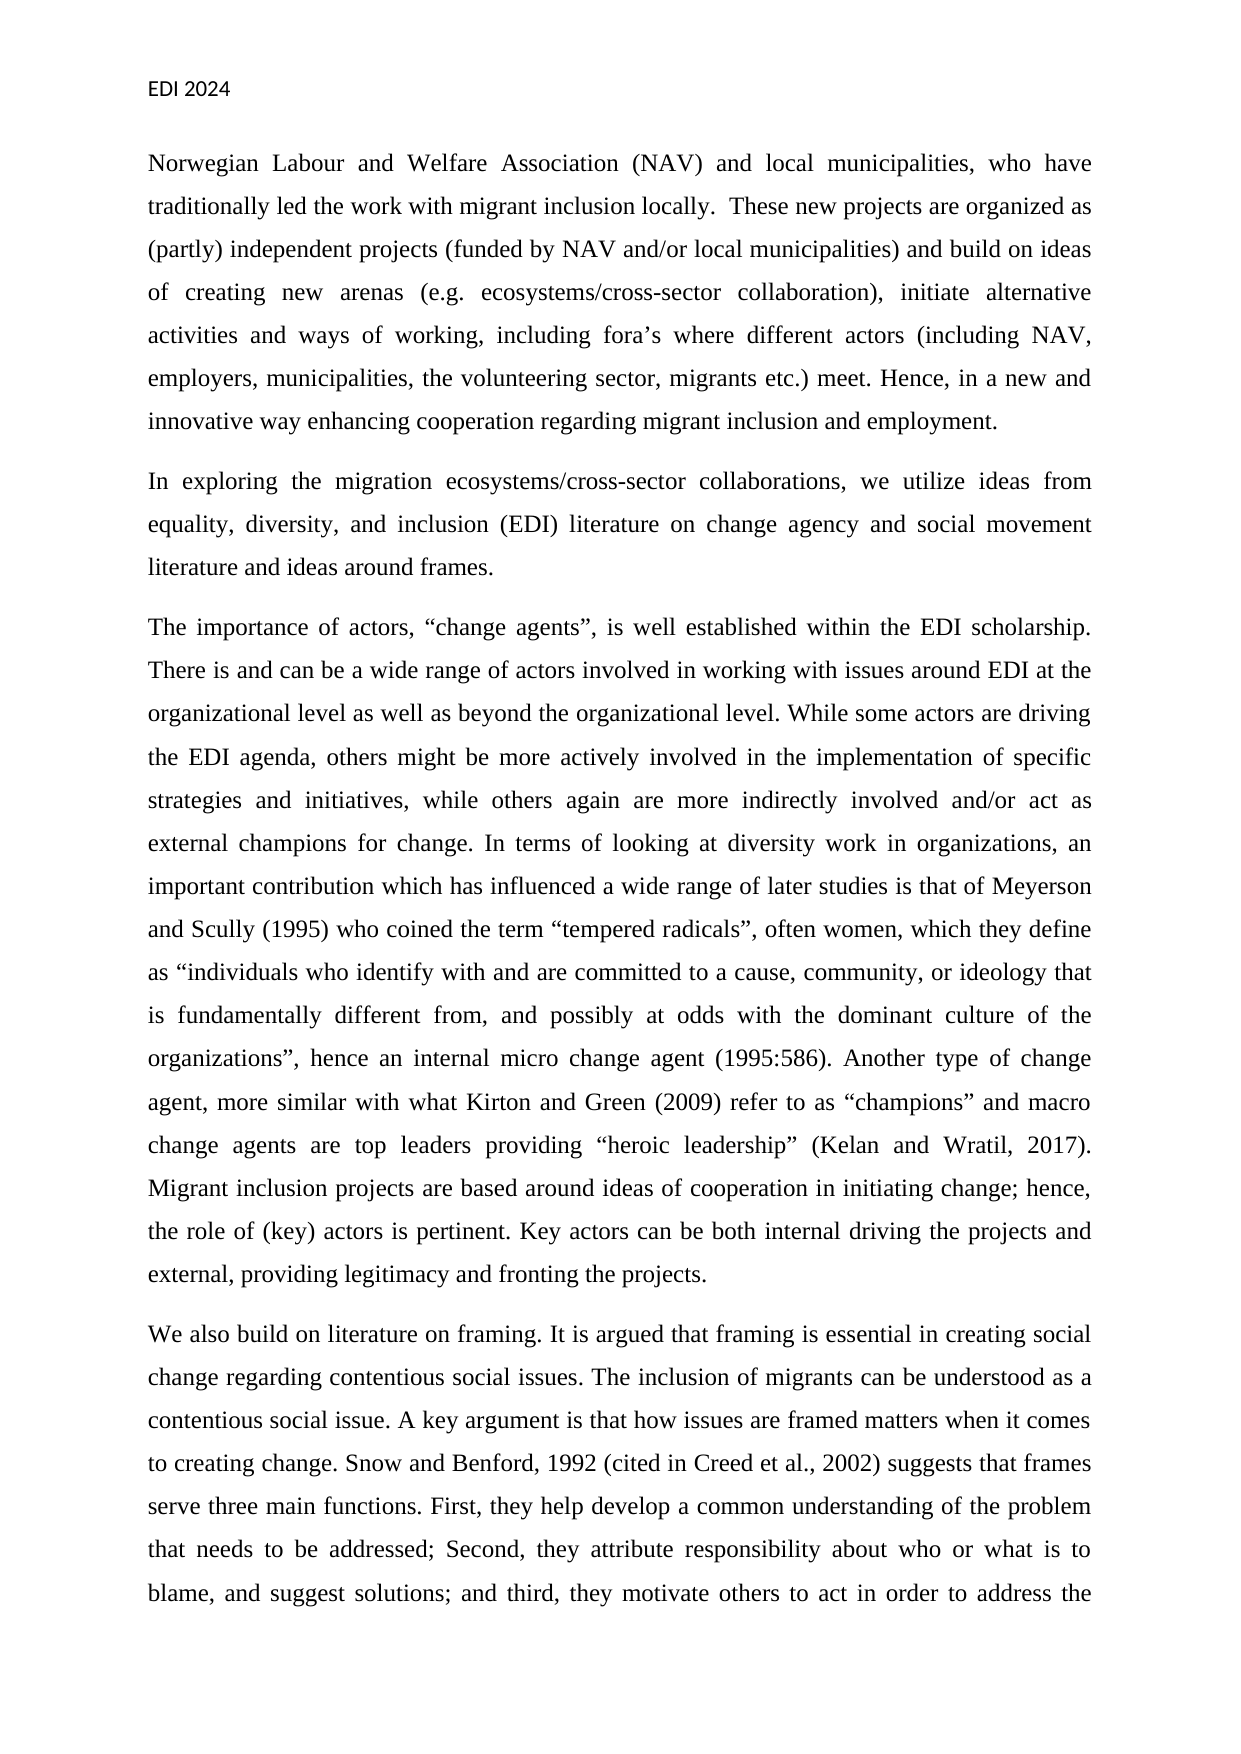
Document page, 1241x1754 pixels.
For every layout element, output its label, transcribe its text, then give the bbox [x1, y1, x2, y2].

text In exploring the migration ecosystems/cross-sector collaborations, we utilize ideas from equality, diversity, and inclusion (EDI) literature on change agency and social movement literature and ideas around frames. [148, 466, 1093, 581]
text The importance of actors, “change agents”, is well established within the EDI scholarship. There is and can be a wide range of actors involved in working with issues around EDI at the organizational level as well as beyond the organizational level. While some actors are driving the EDI agenda, others might be more actively involved in the implementation of specific strategies and initiatives, while others again are more indirectly involved and/or act as external champions for change. In terms of looking at diversity work in organizations, an important contribution which has influenced a wide range of later studies is that of Meyerson and Scully (1995) who coined the term “tempered radicals”, often women, which they define as “individuals who identify with and are committed to a cause, community, or ideology that is fundamentally different from, and possibly at odds with the dominant culture of the organizations”, hence an internal micro change agent (1995:586). Another type of change agent, more similar with what Kirton and Green (2009) refer to as “champions” and macro change agents are top leaders providing “heroic leadership” (Kelan and Wratil, 2017). Migrant inclusion projects are based around ideas of cooperation in initiating change; hence, the role of (key) actors is pertinent. Key actors can be both internal driving the projects and external, providing legitimacy and fronting the projects. [148, 612, 1093, 1288]
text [148, 1319, 1093, 1606]
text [148, 148, 1093, 435]
